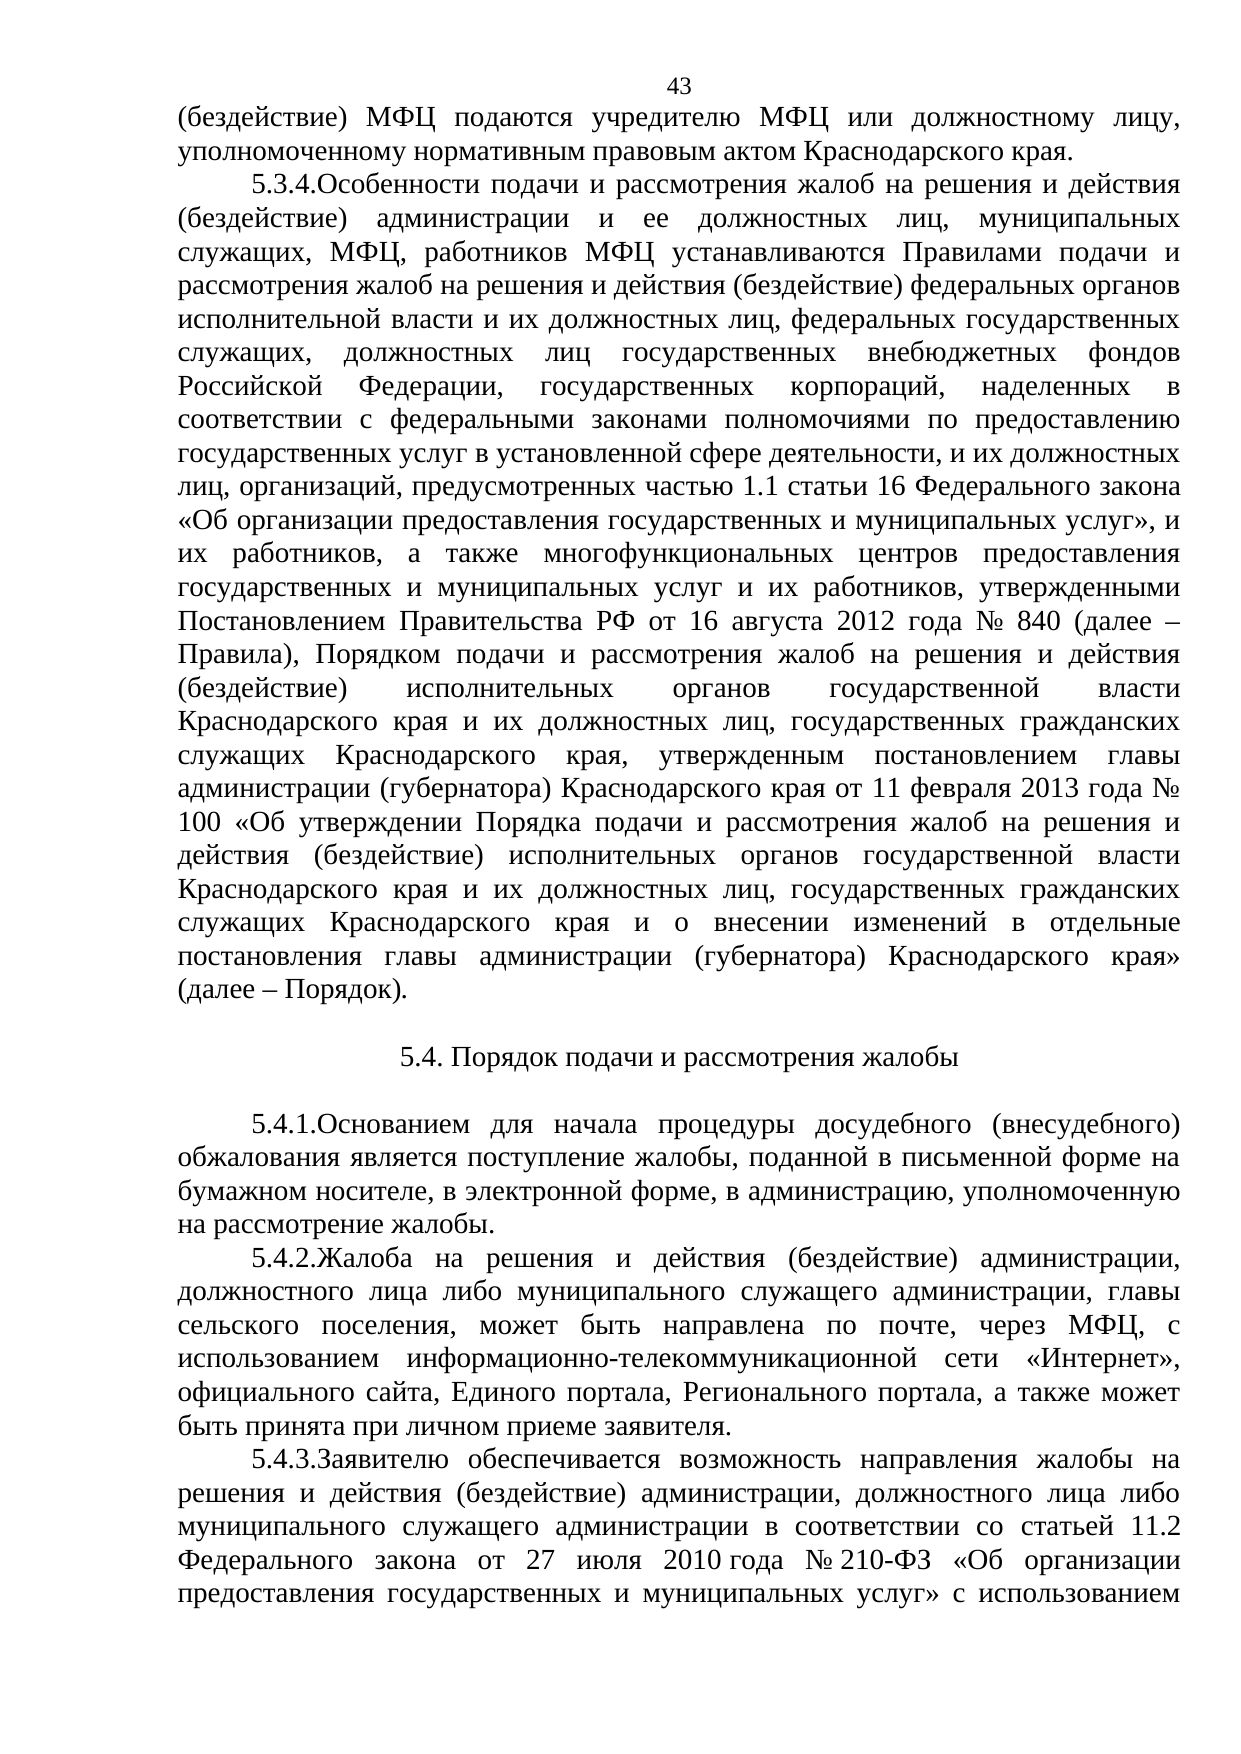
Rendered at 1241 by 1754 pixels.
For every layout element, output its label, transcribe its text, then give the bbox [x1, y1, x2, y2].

text 5.4. Порядок подачи и рассмотрения жалобы [177, 1039, 1181, 1072]
text 5.4.2.Жалоба на решения и действия (бездействие) администрации, должностного лица либо муниципального служащего администрации, главы сельского поселения, может быть направлена по почте, через МФЦ, с использованием информационно-телекоммуникационной сети «Интернет», официального сайта, Единого портала, Регионального портала, а также может быть принята при личном приеме заявителя. [177, 1240, 1181, 1441]
text 5.4.1.Основанием для начала процедуры досудебного (внесудебного) обжалования является поступление жалобы, поданной в письменной форме на бумажном носителе, в электронной форме, в администрацию, уполномоченную на рассмотрение жалобы. [177, 1106, 1181, 1240]
text 5.3.4.Особенности подачи и рассмотрения жалоб на решения и действия (бездействие) администрации и ее должностных лиц, муниципальных служащих, МФЦ, работников МФЦ устанавливаются Правилами подачи и рассмотрения жалоб на решения и действия (бездействие) федеральных органов исполнительной власти и их должностных лиц, федеральных государственных служащих, должностных лиц государственных внебюджетных фондов Российской Федерации, государственных корпораций, наделенных в соответствии с федеральными законами полномочиями по предоставлению государственных услуг в установленной сфере деятельности, и их должностных лиц, организаций, предусмотренных частью 1.1 статьи 16 Федерального закона «Об организации предоставления государственных и муниципальных услуг», и их работников, а также многофункциональных центров предоставления государственных и муниципальных услуг и их работников, утвержденными Постановлением Правительства РФ от 16 августа 2012 года № 840 (далее – Правила), Порядком подачи и рассмотрения жалоб на решения и действия (бездействие) исполнительных органов государственной власти Краснодарского края и их должностных лиц, государственных гражданских служащих Краснодарского края, утвержденным постановлением главы администрации (губернатора) Краснодарского края от 11 февраля 2013 года № 100 «Об утверждении Порядка подачи и рассмотрения жалоб на решения и действия (бездействие) исполнительных органов государственной власти Краснодарского края и их должностных лиц, государственных гражданских служащих Краснодарского края и о внесении изменений в отдельные постановления главы администрации (губернатора) Краснодарского края» (далее – Порядок). [177, 167, 1181, 1005]
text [177, 99, 1181, 167]
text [177, 1441, 1181, 1609]
